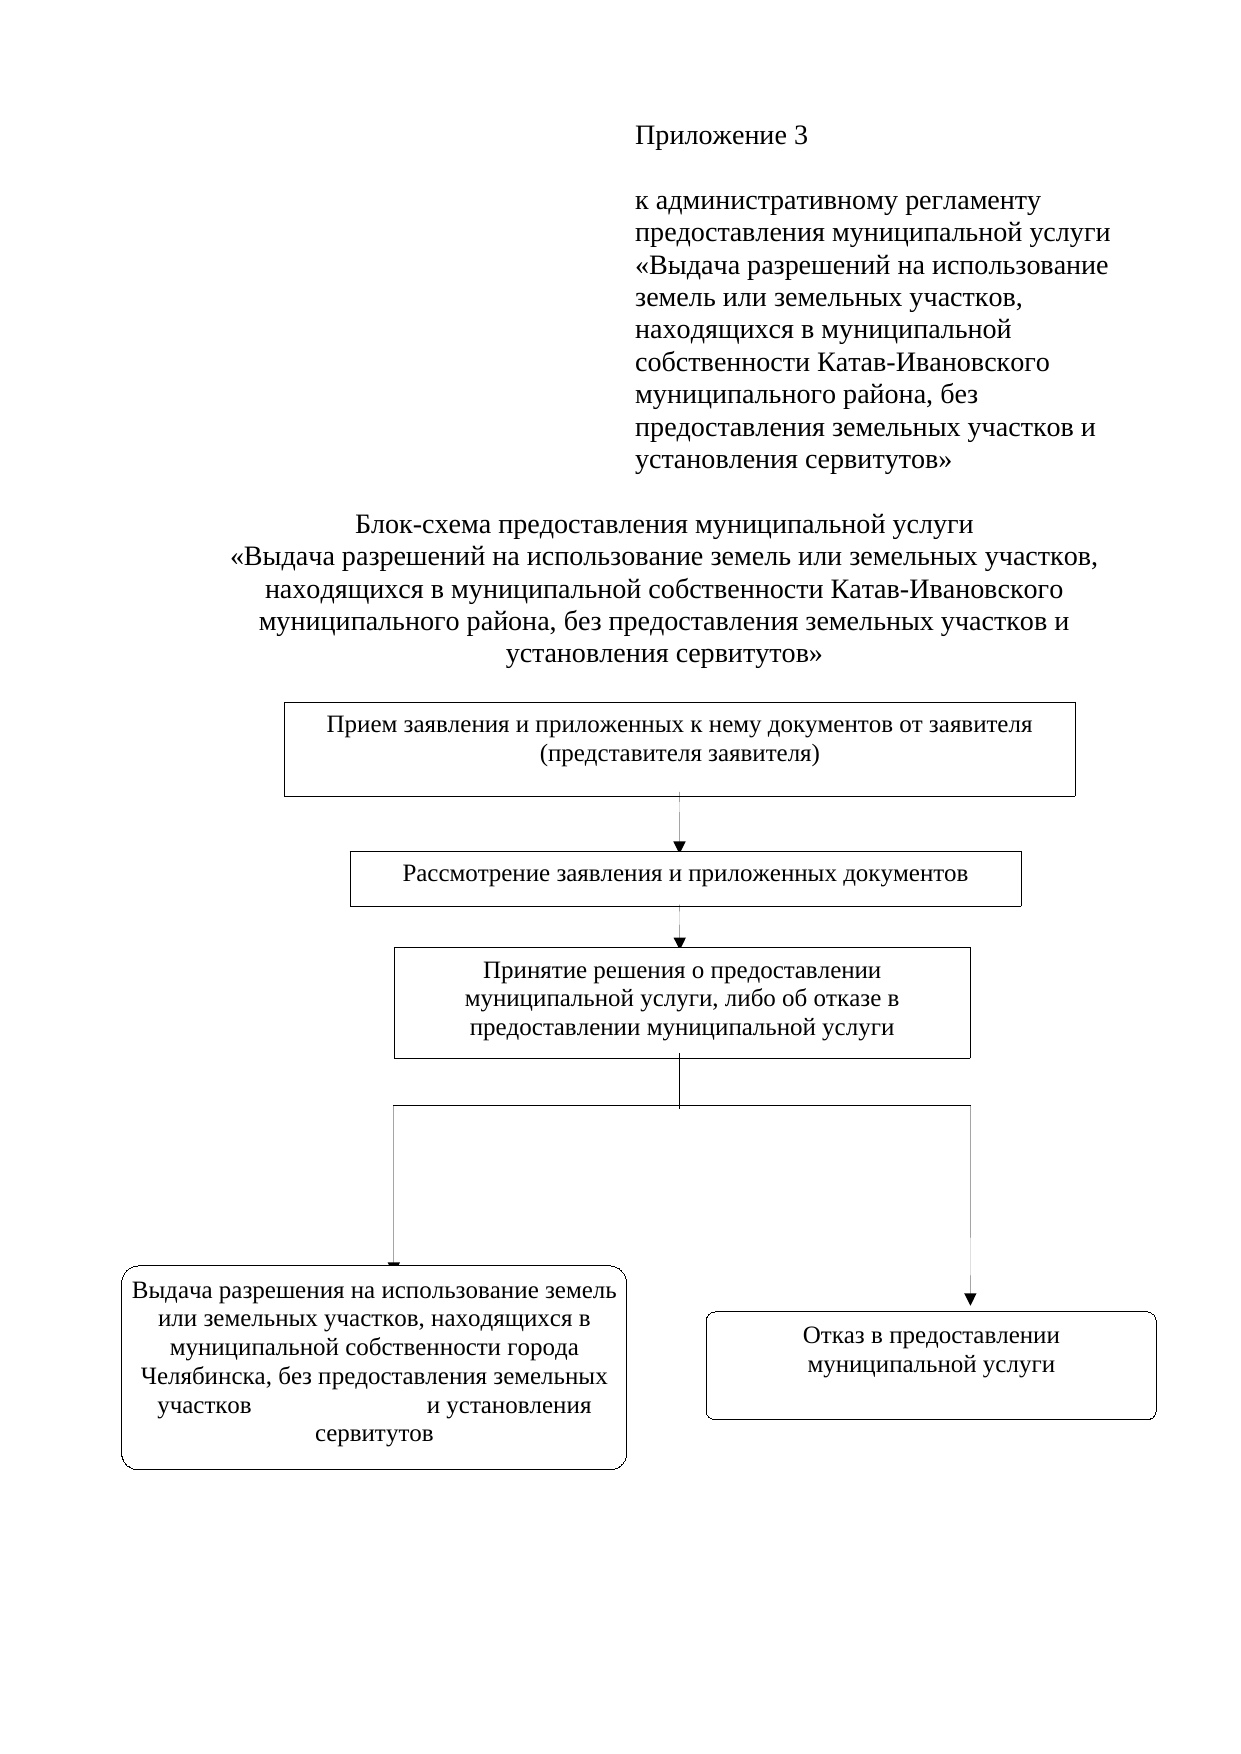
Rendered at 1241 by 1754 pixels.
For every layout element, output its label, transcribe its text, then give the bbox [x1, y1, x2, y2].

text «Выдача разрешений на использование земель или земельных участков, находящихся в муниципальной собственности Катав-Ивановского муниципального района, без предоставления земельных участков и установления сервитутов» [177, 539, 1152, 669]
text Приложение 3 [635, 118, 1152, 151]
text к административному регламенту предоставления муниципальной услуги «Выдача разрешений на использование земель или земельных участков, находящихся в муниципальной собственности Катав-Ивановского муниципального района, без предоставления земельных участков и установления сервитутов» [635, 183, 1152, 474]
text Блок-схема предоставления муниципальной услуги [177, 507, 1152, 539]
